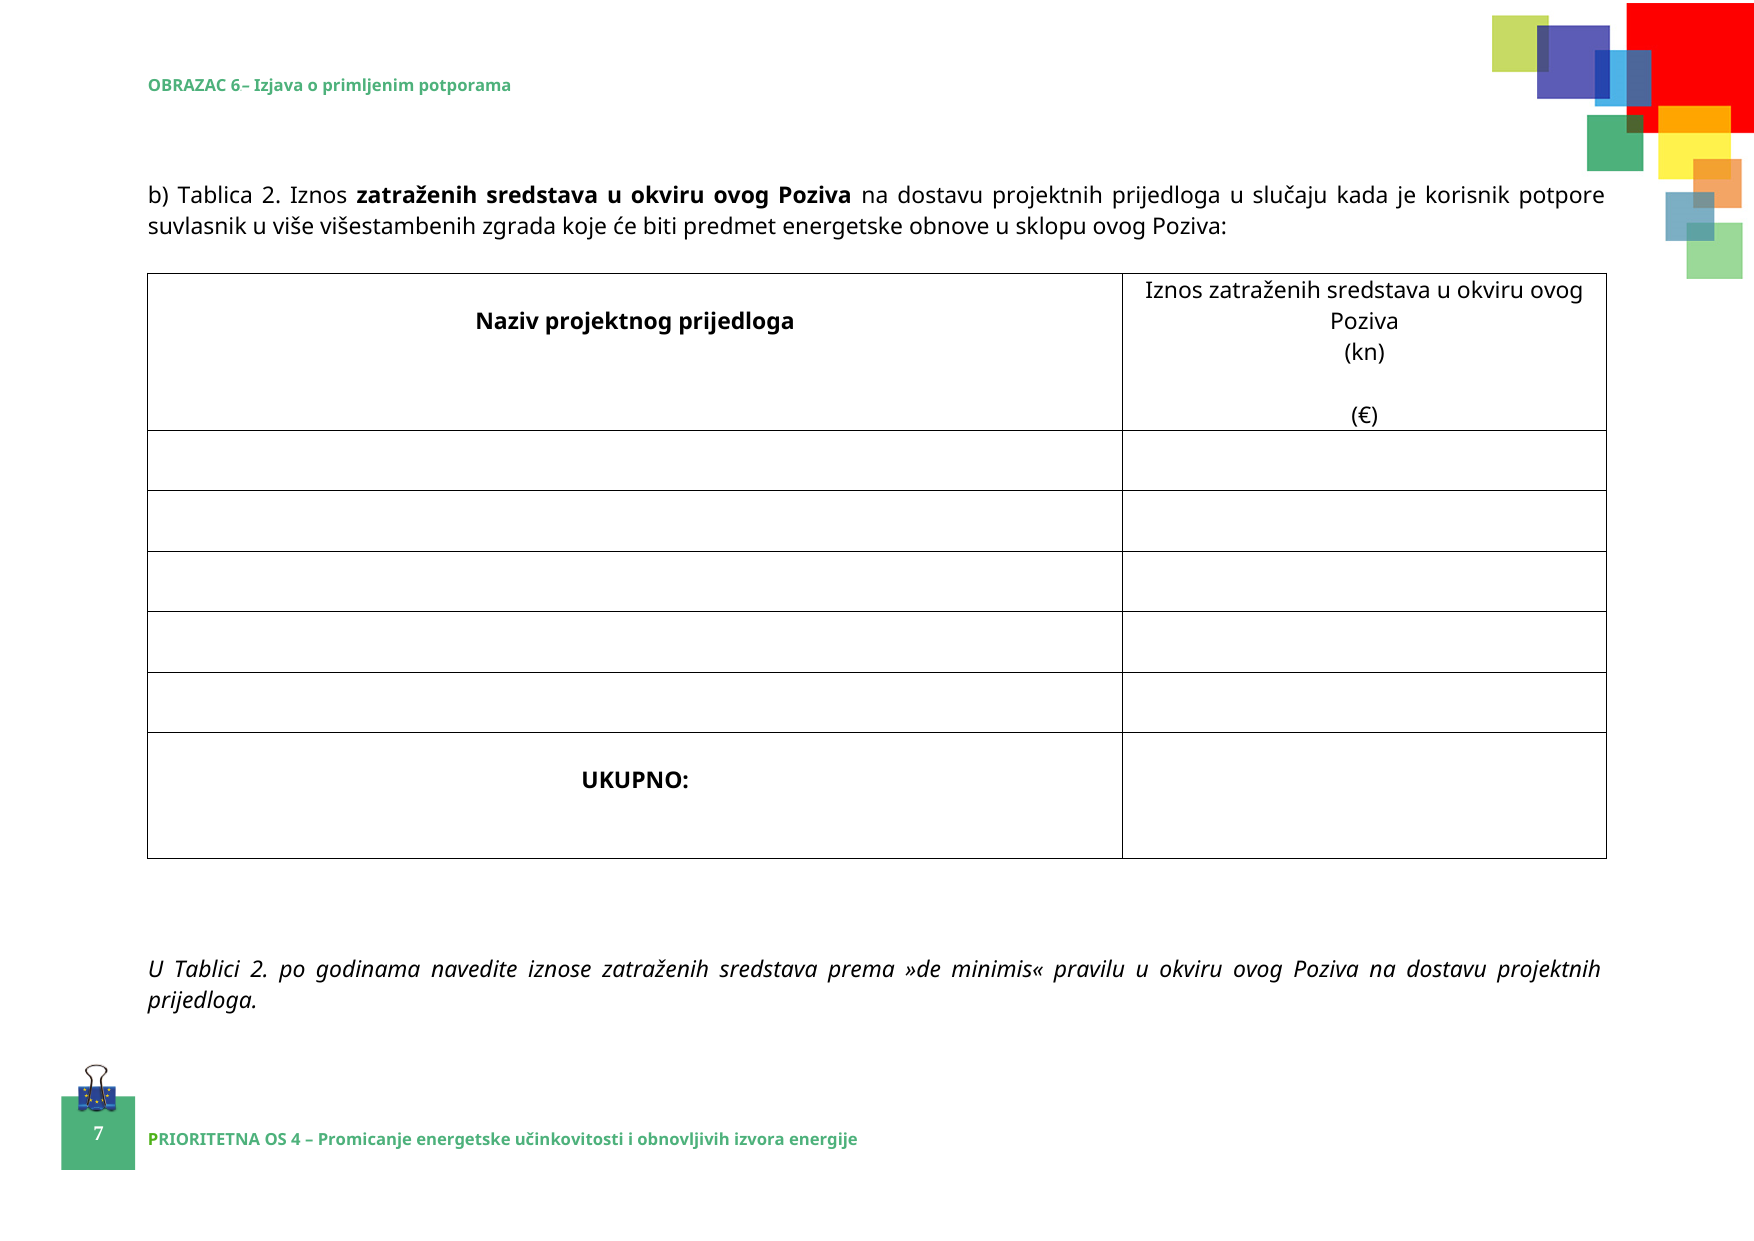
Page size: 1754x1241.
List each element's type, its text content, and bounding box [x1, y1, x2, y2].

table_cell [148, 673, 1122, 732]
table_cell [1123, 431, 1606, 490]
picture [1389, 3, 1754, 296]
text U Tablici 2. po godinama navedite iznose zatraženih sredstava prema »de minimis« pravilu u okviru ovog Poziva na dostavu projektnih prijedloga. [148, 953, 1606, 1015]
picture [71, 1062, 123, 1122]
table_cell [148, 431, 1122, 490]
table_cell UKUPNO: [148, 733, 1122, 858]
table_cell [1123, 552, 1606, 611]
table_cell [1123, 491, 1606, 551]
table_cell [148, 491, 1122, 551]
text b) Tablica 2. Iznos zatraženih sredstava u okviru ovog Poziva na dostavu projektnih prijedloga u slučaju kada je korisnik potpore suvlasnik u više višestambenih zgrada koje će biti predmet energetske obnove u sklopu ovog Poziva: [148, 179, 1606, 241]
table_header Iznos zatraženih sredstava u okviru ovog Poziva (kn) (€) [1123, 274, 1606, 430]
table_cell [1123, 673, 1606, 732]
table_header Naziv projektnog prijedloga [148, 274, 1122, 430]
table_cell [148, 612, 1122, 672]
table_cell [148, 552, 1122, 611]
table_cell [1123, 733, 1606, 858]
table_cell [1123, 612, 1606, 672]
